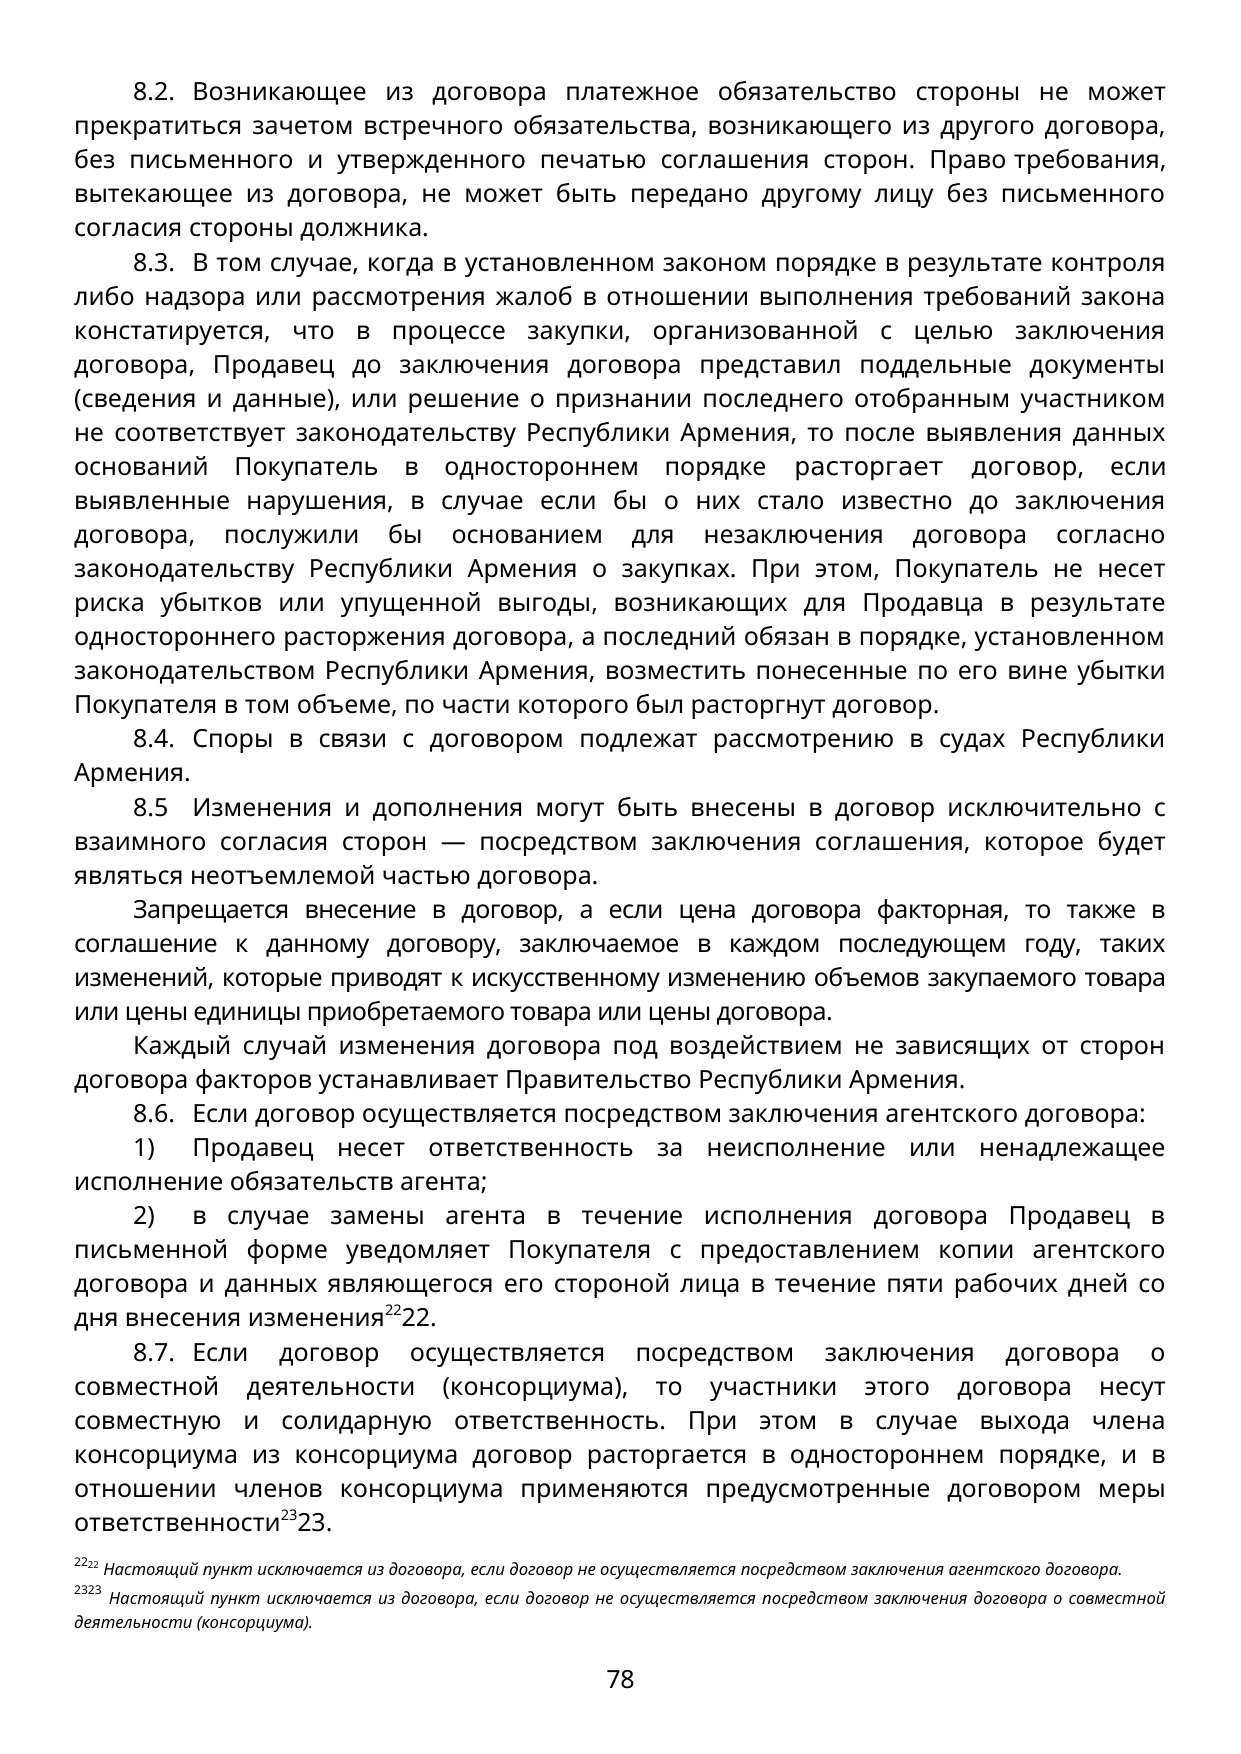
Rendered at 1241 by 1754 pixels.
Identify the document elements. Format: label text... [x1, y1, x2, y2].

text 1) Продавец несет ответственность за неисполнение или ненадлежащее исполнение обязательств агента; [74, 1130, 1167, 1198]
text 8.5 Изменения и дополнения могут быть внесены в договор исключительно с взаимного согласия сторон — посредством заключения соглашения, которое будет являться неотъемлемой частью договора. [74, 789, 1167, 891]
text 8.3. В том случае, когда в установленном законом порядке в результате контроля либо надзора или рассмотрения жалоб в отношении выполнения требований закона констатируется, что в процессе закупки, организованной с целью заключения договора, Продавец до заключения договора представил поддельные документы (сведения и данные), или решение о признании последнего отобранным участником не соответствует законодательству Республики Армения, то после выявления данных оснований Покупатель в одностороннем порядке расторгает договор, если выявленные нарушения, в случае если бы о них стало известно до заключения договора, послужили бы основанием для незаключения договора согласно законодательству Республики Армения о закупках. При этом, Покупатель не несет риска убытков или упущенной выгоды, возникающих для Продавца в результате одностороннего расторжения договора, а последний обязан в порядке, установленном законодательством Республики Армения, возместить понесенные по его вине убытки Покупателя в том объеме, по части которого был расторгнут договор. [74, 244, 1167, 721]
text Каждый случай изменения договора под воздействием не зависящих от сторон договора факторов устанавливает Правительство Республики Армения. [74, 1028, 1167, 1096]
text 2) в случае замены агента в течение исполнения договора Продавец в письменной форме уведомляет Покупателя с предоставлением копии агентского договора и данных являющегося его стороной лица в течение пяти рабочих дней со дня внесения изменения22. [74, 1198, 1167, 1334]
text 8.7. Если договор осуществляется посредством заключения договора о совместной деятельности (консорциума), то участники этого договора несут совместную и солидарную ответственность. При этом в случае выхода члена консорциума из консорциума договор расторгается в одностороннем порядке, и в отношении членов консорциума применяются предусмотренные договором меры ответственности23. [74, 1334, 1167, 1538]
text 8.4. Споры в связи с договором подлежат рассмотрению в судах Республики Армения. [74, 721, 1167, 789]
text 8.2. Возникающее из договора платежное обязательство стороны не может прекратиться зачетом встречного обязательства, возникающего из другого договора, без письменного и утвержденного печатью соглашения сторон. Право требования, вытекающее из договора, не может быть передано другому лицу без письменного согласия стороны должника. [74, 74, 1167, 244]
text Запрещается внесение в договор, а если цена договора факторная, то также в соглашение к данному договору, заключаемое в каждом последующем году, таких изменений, которые приводят к искусственному изменению объемов закупаемого товара или цены единицы приобретаемого товара или цены договора. [74, 891, 1167, 1028]
text 8.6. Если договор осуществляется посредством заключения агентского договора: [74, 1096, 1167, 1130]
